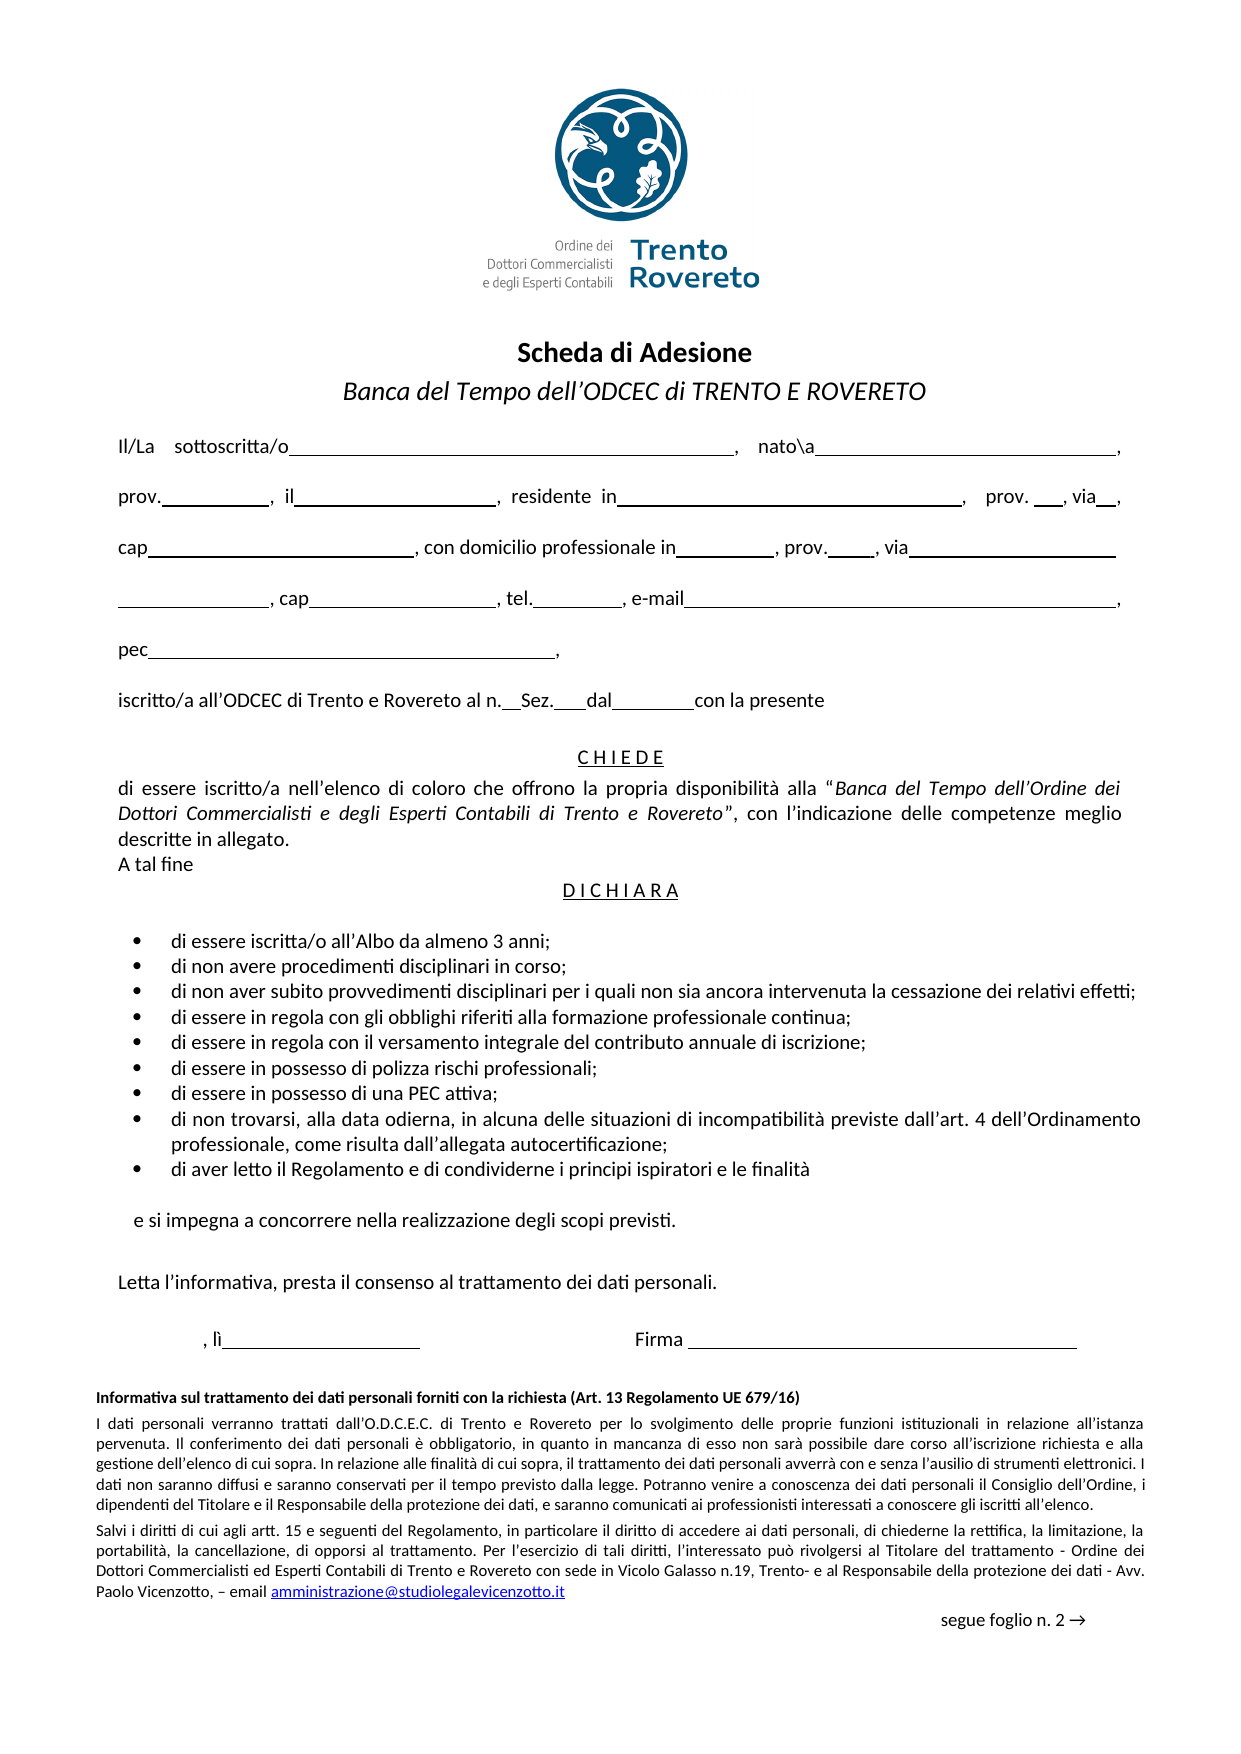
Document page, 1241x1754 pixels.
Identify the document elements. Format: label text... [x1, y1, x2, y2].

text Letta l’informativa, presta il consenso al trattamento dei dati personali. [118, 1269, 1146, 1294]
list di essere in possesso di polizza rischi professionali; [133, 1055, 1144, 1080]
text , lì Firma [118, 1326, 1146, 1351]
text Informativa sul trattamento dei dati personali forniti con la richiesta (Art. 13 Regolamento UE 679/16) [96, 1387, 1146, 1408]
text segue foglio n. 2 → [96, 1608, 1086, 1631]
picture [562, 94, 681, 213]
list di non trovarsi, alla data odierna, in alcuna delle situazioni di incompatibilità previste dall’art. 4 dell’Ordinamento professionale, come risulta dall’allegata autocertificazione; [133, 1106, 1144, 1157]
text I dati personali verranno trattati dall’O.D.C.E.C. di Trento e Rovereto per lo svolgimento delle proprie funzioni istituzionali in relazione all’istanza pervenuta. Il conferimento dei dati personali è obbligatorio, in quanto in mancanza di esso non sarà possibile dare corso all’iscrizione richiesta e alla gestione dell’elenco di cui sopra. In relazione alle finalità di cui sopra, il trattamento dei dati personali avverrà con e senza l’ausilio di strumenti elettronici. I dati non saranno diffusi e saranno conservati per il tempo previsto dalla legge. Potranno venire a conoscenza dei dati personali il Consiglio dell’Ordine, i dipendenti del Titolare e il Responsabile della protezione dei dati, e saranno comunicati ai professionisti interessati a conoscere gli iscritti all’elenco. [96, 1413, 1146, 1514]
list di essere in regola con gli obblighi riferiti alla formazione professionale continua; [133, 1004, 1144, 1029]
text e si impegna a concorrere nella realizzazione degli scopi previsti. [133, 1207, 1144, 1233]
list di essere in regola con il versamento integrale del contributo annuale di iscrizione; [133, 1029, 1144, 1055]
text A tal fine [118, 852, 1146, 877]
list di essere iscritta/o all’Albo da almeno 3 anni; [133, 928, 1144, 953]
text Banca del Tempo dell’ODCEC di TRENTO E ROVERETO [125, 372, 1146, 407]
text Scheda di Adesione [125, 326, 1144, 372]
text D I C H I A R A [467, 877, 773, 902]
picture [748, 276, 755, 284]
text iscritto/a all’ODCEC di Trento e Rovereto al n. Sez. dal con la presente [118, 687, 1146, 712]
text Salvi i diritti di cui agli artt. 15 e seguenti del Regolamento, in particolare il diritto di accedere ai dati personali, di chiederne la rettifica, la limitazione, la portabilità, la cancellazione, di opporsi al trattamento. Per l’esercizio di tali diritti, l’interessato può rivolgersi al Titolare del trattamento - Ordine dei Dottori Commercialisti ed Esperti Contabili di Trento e Rovereto con sede in Vicolo Galasso n.19, Trento- e al Responsabile della protezione dei dati - Avv. Paolo Vicenzotto, – email amministrazione@studiolegalevicenzotto.it [96, 1520, 1146, 1601]
list di essere in possesso di una PEC attiva; [133, 1080, 1144, 1106]
text Il/La sottoscritta/o , nato\a , prov. , il , residente in , prov. , via , cap , con domicilio professionale in , prov. , via , cap , tel. , e-mail , pec , [118, 433, 1123, 662]
list di aver letto il Regolamento e di condividerne i principi ispiratori e le finalità [133, 1157, 1144, 1182]
list di non avere procedimenti disciplinari in corso; [133, 953, 1144, 979]
list di non aver subito provvedimenti disciplinari per i quali non sia ancora intervenuta la cessazione dei relativi effetti; [133, 979, 1144, 1004]
text di essere iscritto/a nell’elenco di coloro che offrono la propria disponibilità alla “Banca del Tempo dell’Ordine dei Dottori Commercialisti e degli Esperti Contabili di Trento e Rovereto”, con l’indicazione delle competenze meglio descritte in allegato. [118, 775, 1122, 851]
picture [482, 88, 760, 291]
text C H I E D E [467, 744, 773, 770]
